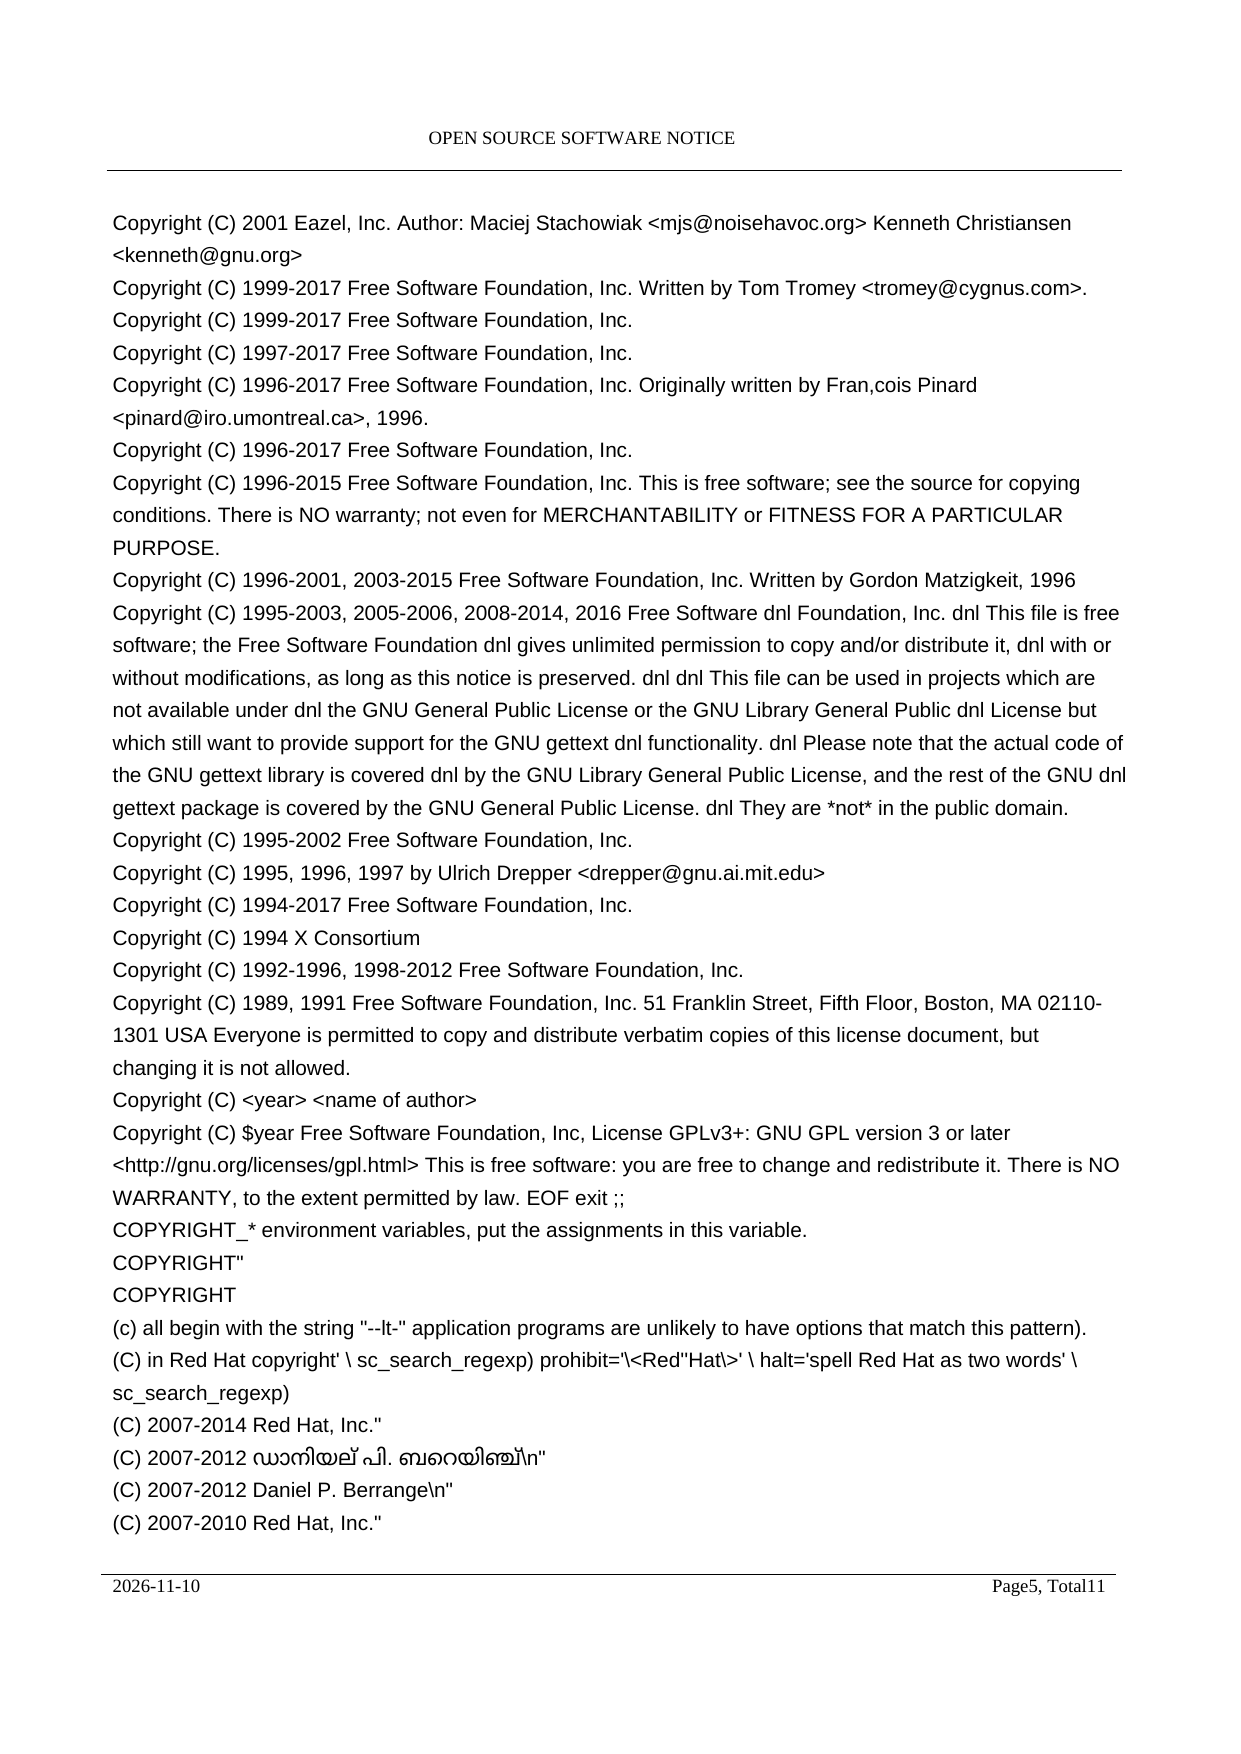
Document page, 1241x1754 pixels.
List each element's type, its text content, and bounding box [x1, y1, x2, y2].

text Copyright (C) 1989, 1991 Free Software Foundation, Inc. 51 Franklin Street, Fifth Floor, Boston, MA 02110-1301 USA Everyone is permitted to copy and distribute verbatim copies of this license document, but changing it is not allowed. [112, 986, 1128, 1084]
text Copyright (C) 1999-2017 Free Software Foundation, Inc. [112, 304, 1128, 336]
text Copyright (C) 1996-2017 Free Software Foundation, Inc. Originally written by Fran,cois Pinard <pinard@iro.umontreal.ca>, 1996. [112, 369, 1128, 434]
text Copyright (C) 1996-2017 Free Software Foundation, Inc. [112, 434, 1128, 466]
text (C) 2007-2010 Red Hat, Inc." [112, 1506, 1128, 1539]
text Copyright (C) 1992-1996, 1998-2012 Free Software Foundation, Inc. [112, 954, 1128, 986]
text Copyright (C) $year Free Software Foundation, Inc, License GPLv3+: GNU GPL version 3 or later <http://gnu.org/licenses/gpl.html> This is free software: you are free to change and redistribute it. There is NO WARRANTY, to the extent permitted by law. EOF exit ;; [112, 1116, 1128, 1214]
text Copyright (C) 1995-2003, 2005-2006, 2008-2014, 2016 Free Software dnl Foundation, Inc. dnl This file is free software; the Free Software Foundation dnl gives unlimited permission to copy and/or distribute it, dnl with or without modifications, as long as this notice is preserved. dnl dnl This file can be used in projects which are not available under dnl the GNU General Public License or the GNU Library General Public dnl License but which still want to provide support for the GNU gettext dnl functionality. dnl Please note that the actual code of the GNU gettext library is covered dnl by the GNU Library General Public License, and the rest of the GNU dnl gettext package is covered by the GNU General Public License. dnl They are *not* in the public domain. [112, 596, 1128, 824]
text (C) 2007-2012 Daniel P. Berrange\n" [112, 1474, 1128, 1506]
text Copyright (C) 1997-2017 Free Software Foundation, Inc. [112, 336, 1128, 369]
text Copyright (C) 1994 X Consortium [112, 921, 1128, 954]
text (C) 2007-2014 Red Hat, Inc." [112, 1409, 1128, 1441]
text (c) all begin with the string "--lt-" application programs are unlikely to have options that match this pattern). [112, 1311, 1128, 1344]
text (C) in Red Hat copyright' \ sc_search_regexp) prohibit='\<Red''Hat\>' \ halt='spell Red Hat as two words' \ sc_search_regexp) [112, 1344, 1128, 1409]
text COPYRIGHT [112, 1279, 1128, 1311]
text COPYRIGHT_* environment variables, put the assignments in this variable. [112, 1214, 1128, 1246]
text Copyright (C) 1995, 1996, 1997 by Ulrich Drepper <drepper@gnu.ai.mit.edu> [112, 856, 1128, 889]
text Copyright (C) 2001 Eazel, Inc. Author: Maciej Stachowiak <mjs@noisehavoc.org> Kenneth Christiansen <kenneth@gnu.org> [112, 206, 1128, 271]
text COPYRIGHT" [112, 1246, 1128, 1279]
text Copyright (C) 1999-2017 Free Software Foundation, Inc. Written by Tom Tromey <tromey@cygnus.com>. [112, 271, 1128, 304]
text Copyright (C) 1995-2002 Free Software Foundation, Inc. [112, 824, 1128, 856]
text Copyright (C) 1996-2001, 2003-2015 Free Software Foundation, Inc. Written by Gordon Matzigkeit, 1996 [112, 564, 1128, 596]
text Copyright (C) <year> <name of author> [112, 1084, 1128, 1116]
text (C) 2007-2012 ഡാനിയല്‍ പി. ബറെയിഞ്ച്\n" [112, 1441, 1128, 1474]
text Copyright (C) 1994-2017 Free Software Foundation, Inc. [112, 889, 1128, 921]
text Copyright (C) 1996-2015 Free Software Foundation, Inc. This is free software; see the source for copying conditions. There is NO warranty; not even for MERCHANTABILITY or FITNESS FOR A PARTICULAR PURPOSE. [112, 466, 1128, 564]
